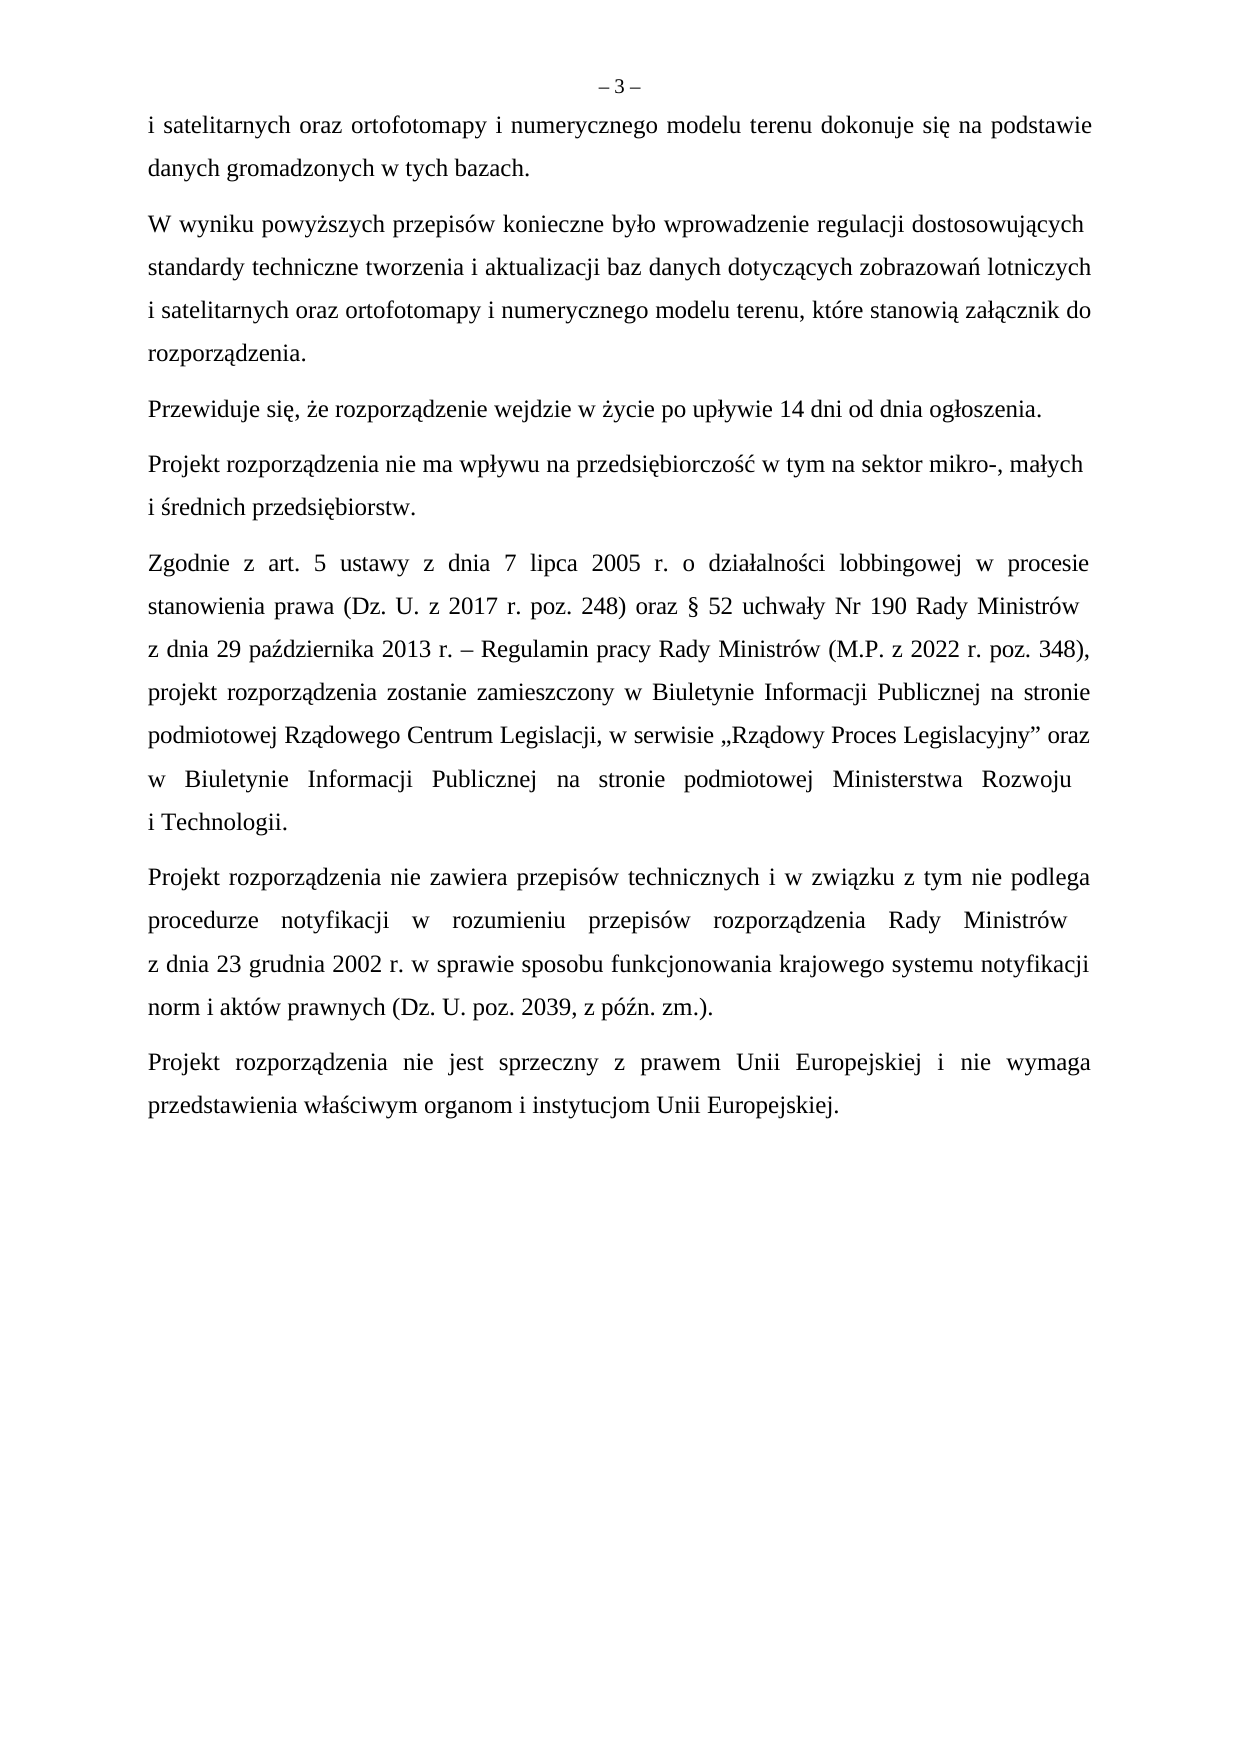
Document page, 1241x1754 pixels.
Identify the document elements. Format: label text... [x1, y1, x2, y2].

text W wyniku powyższych przepisów konieczne było wprowadzenie regulacji dostosowujących standardy techniczne tworzenia i aktualizacji baz danych dotyczących zobrazowań lotniczych i satelitarnych oraz ortofotomapy i numerycznego modelu terenu, które stanowią załącznik do rozporządzenia. [148, 209, 1093, 367]
text Projekt rozporządzenia nie jest sprzeczny z prawem Unii Europejskiej i nie wymaga przedstawienia właściwym organom i instytucjom Unii Europejskiej. [148, 1047, 1091, 1119]
text Projekt rozporządzenia nie zawiera przepisów technicznych i w związku z tym nie podlega procedurze notyfikacji w rozumieniu przepisów rozporządzenia Rady Ministrów z dnia 23 grudnia 2002 r. w sprawie sposobu funkcjonowania krajowego systemu notyfikacji norm i aktów prawnych (Dz. U. poz. 2039, z późn. zm.). [148, 862, 1091, 1021]
text Projekt rozporządzenia nie ma wpływu na przedsiębiorczość w tym na sektor mikro-, małych i średnich przedsiębiorstw. [148, 449, 1091, 521]
text Zgodnie z art. 5 ustawy z dnia 7 lipca 2005 r. o działalności lobbingowej w procesie stanowienia prawa (Dz. U. z 2017 r. poz. 248) oraz § 52 uchwały Nr 190 Rady Ministrów z dnia 29 października 2013 r. – Regulamin pracy Rady Ministrów (M.P. z 2022 r. poz. 348), projekt rozporządzenia zostanie zamieszczony w Biuletynie Informacji Publicznej na stronie podmiotowej Rządowego Centrum Legislacji, w serwisie „Rządowy Proces Legislacyjny” oraz w Biuletynie Informacji Publicznej na stronie podmiotowej Ministerstwa Rozwoju i Technologii. [148, 548, 1091, 836]
text Przewiduje się, że rozporządzenie wejdzie w życie po upływie 14 dni od dnia ogłoszenia. [148, 394, 1091, 422]
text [148, 110, 1093, 182]
